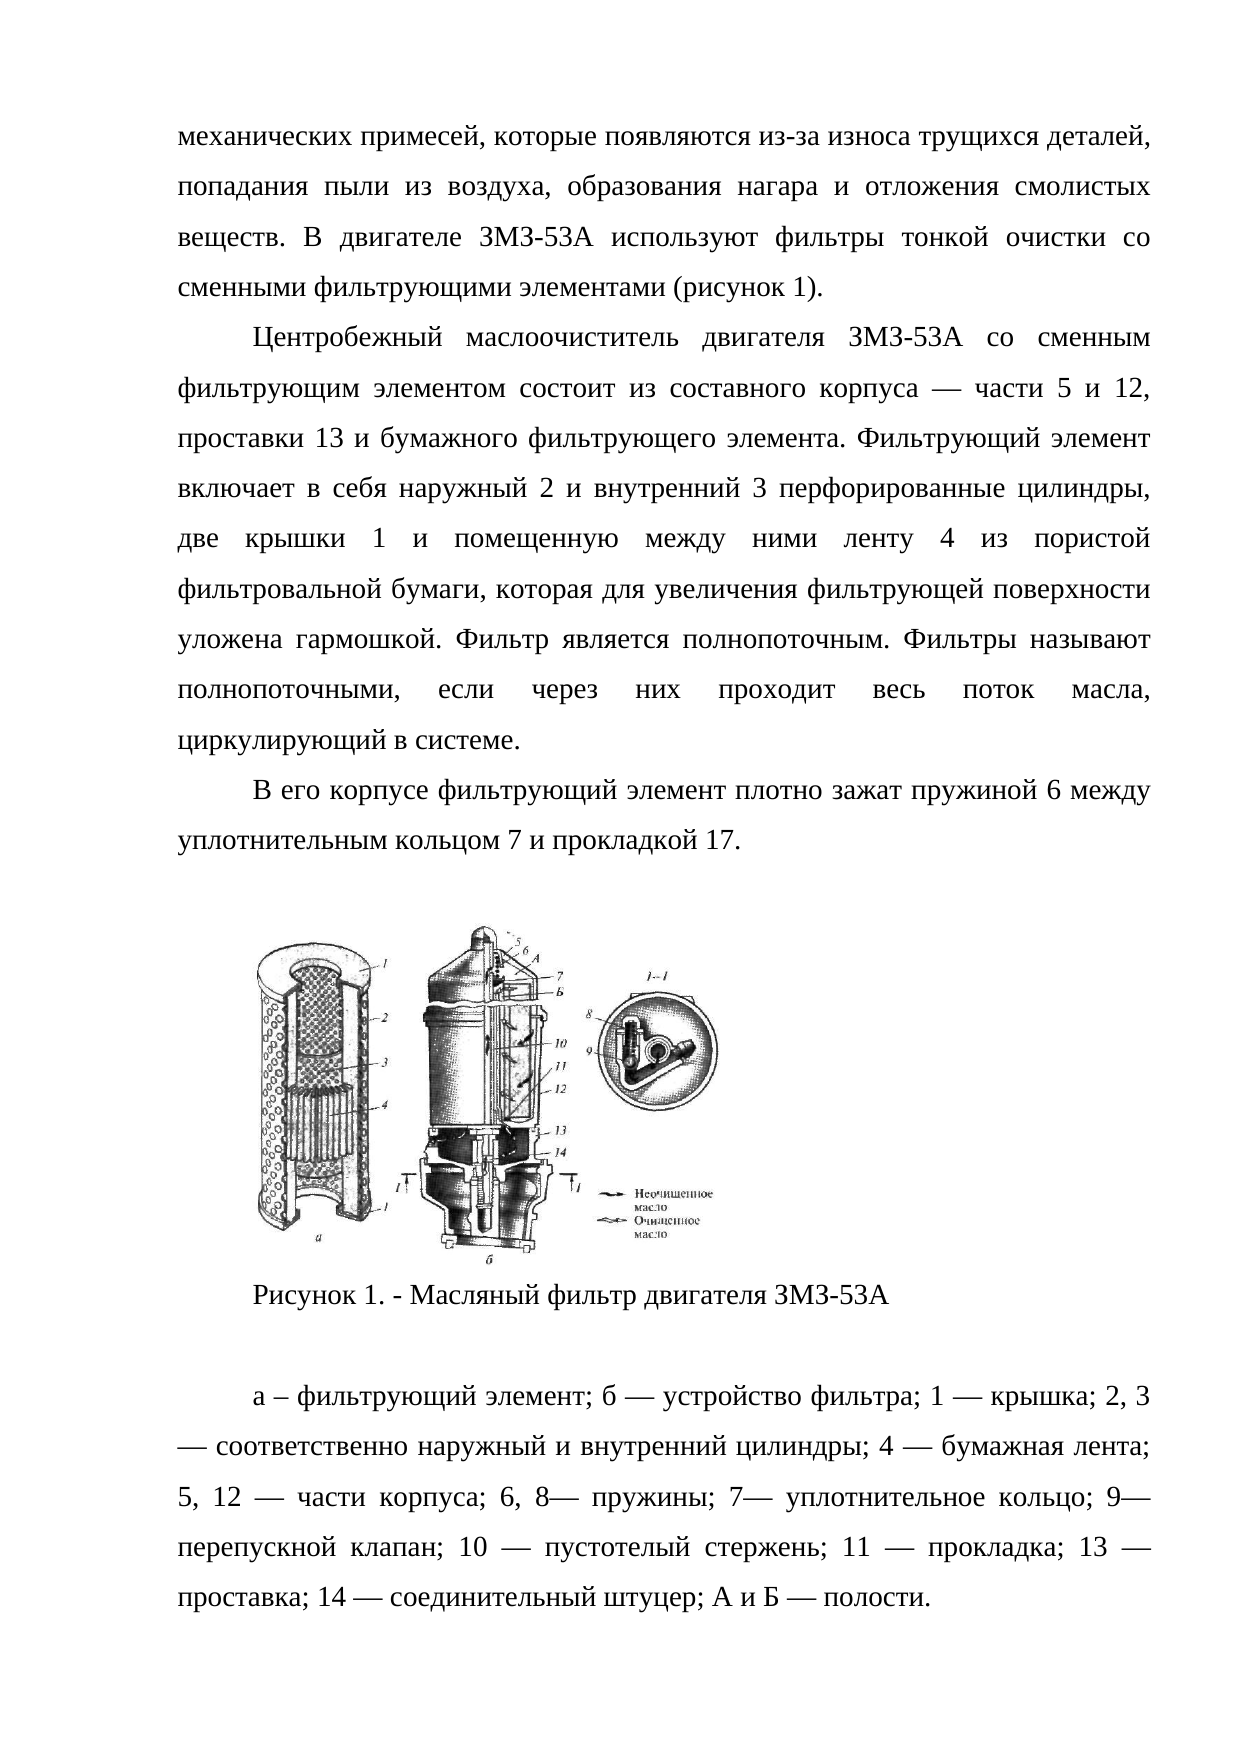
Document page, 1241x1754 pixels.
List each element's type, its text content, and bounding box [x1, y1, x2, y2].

text Рисунок 1. - Масляный фильтр двигателя ЗМЗ-53А [177, 1277, 1152, 1311]
text Центробежный маслоочиститель двигателя ЗМЗ-53А со сменным фильтрующим элементом состоит из составного корпуса — части 5 и 12, проставки 13 и бумажного фильтрующего элемента. Фильтрующий элемент включает в себя наружный 2 и внутренний 3 перфорированные цилиндры, две крышки 1 и помещенную между ними ленту 4 из пористой фильтровальной бумаги, которая для увеличения фильтрующей поверхности уложена гармошкой. Фильтр является полнопоточным. Фильтры называют полнопоточными, если через них проходит весь поток масла, циркулирующий в системе. [177, 319, 1152, 755]
picture [252, 923, 721, 1266]
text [177, 118, 1152, 303]
text В его корпусе фильтрующий элемент плотно зажат пружиной 6 между уплотнительным кольцом 7 и прокладкой 17. [177, 772, 1152, 856]
text а – фильтрующий элемент; б — устройство фильтра; 1 — крышка; 2, 3 — соответственно наружный и внутренний цилиндры; 4 — бумажная лента; 5, 12 — части корпуса; 6, 8— пружины; 7— уплотнительное кольцо; 9— перепускной клапан; 10 — пустотелый стержень; 11 — прокладка; 13 — проставка; 14 — соединительный штуцер; А и Б — полости. [177, 1378, 1152, 1613]
